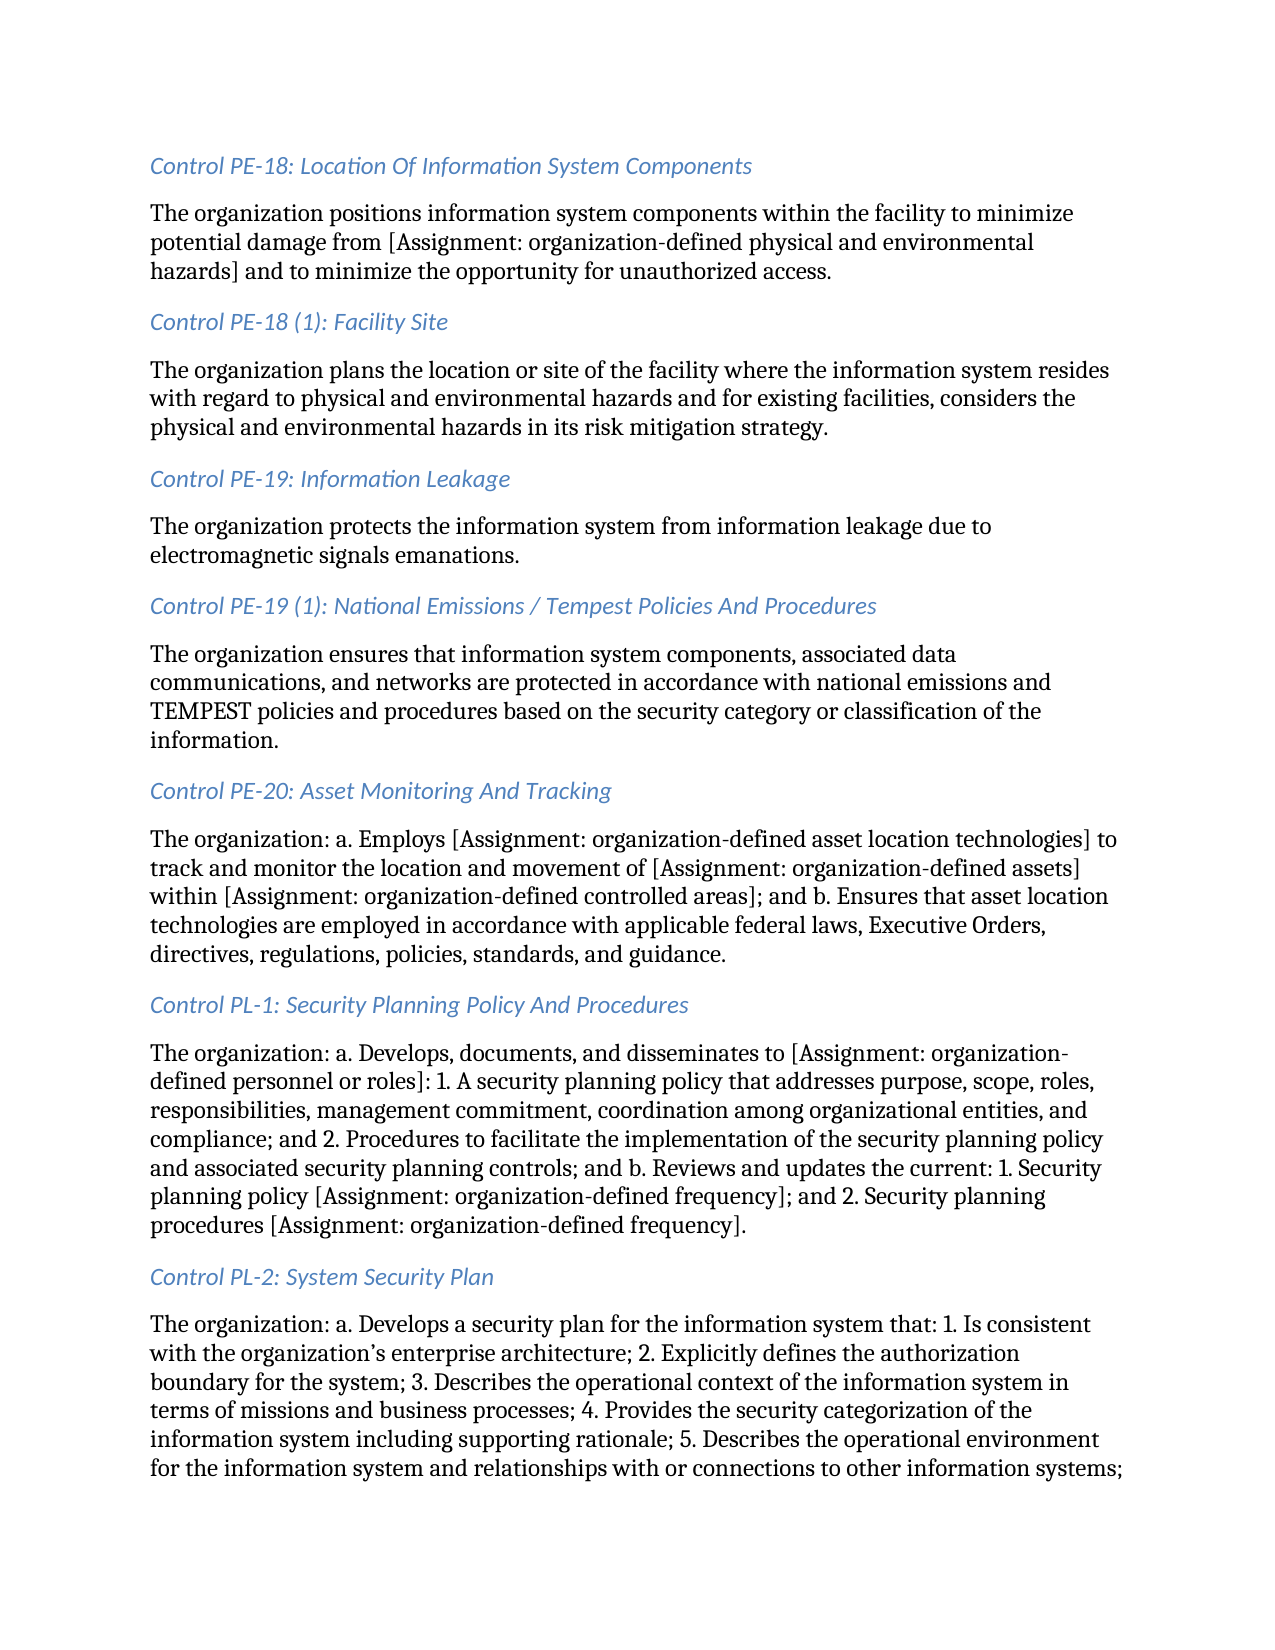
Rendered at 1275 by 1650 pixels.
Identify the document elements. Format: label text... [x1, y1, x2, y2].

text The organization: a. Develops, documents, and disseminates to [Assignment: organization-defined personnel or roles]: 1. A security planning policy that addresses purpose, scope, roles, responsibilities, management commitment, coordination among organizational entities, and compliance; and 2. Procedures to facilitate the implementation of the security planning policy and associated security planning controls; and b. Reviews and updates the current: 1. Security planning policy [Assignment: organization-defined frequency]; and 2. Security planning procedures [Assignment: organization-defined frequency]. [150, 1038, 1125, 1240]
text The organization: a. Employs [Assignment: organization-defined asset location technologies] to track and monitor the location and movement of [Assignment: organization-defined assets] within [Assignment: organization-defined controlled areas]; and b. Ensures that asset location technologies are employed in accordance with applicable federal laws, Executive Orders, directives, regulations, policies, standards, and guidance. [150, 825, 1125, 968]
subtitle Control PE-18 (1): Facility Site [150, 306, 1125, 337]
text The organization protects the information system from information leakage due to electromagnetic signals emanations. [150, 512, 1125, 569]
text The organization positions information system components within the facility to minimize potential damage from [Assignment: organization-defined physical and environmental hazards] and to minimize the opportunity for unauthorized access. [150, 199, 1125, 286]
text The organization plans the location or site of the facility where the information system resides with regard to physical and environmental hazards and for existing facilities, considers the physical and environmental hazards in its risk mitigation strategy. [150, 356, 1125, 442]
subtitle Control PE-19 (1): National Emissions / Tempest Policies And Procedures [150, 590, 1125, 621]
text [150, 1310, 1125, 1482]
subtitle Control PL-1: Security Planning Policy And Procedures [150, 989, 1125, 1020]
subtitle Control PE-19: Information Leakage [150, 463, 1125, 493]
subtitle Control PE-18: Location Of Information System Components [150, 150, 1125, 181]
subtitle Control PE-20: Asset Monitoring And Tracking [150, 775, 1125, 806]
subtitle Control PL-2: System Security Plan [150, 1261, 1125, 1291]
text The organization ensures that information system components, associated data communications, and networks are protected in accordance with national emissions and TEMPEST policies and procedures based on the security category or classification of the information. [150, 639, 1125, 754]
